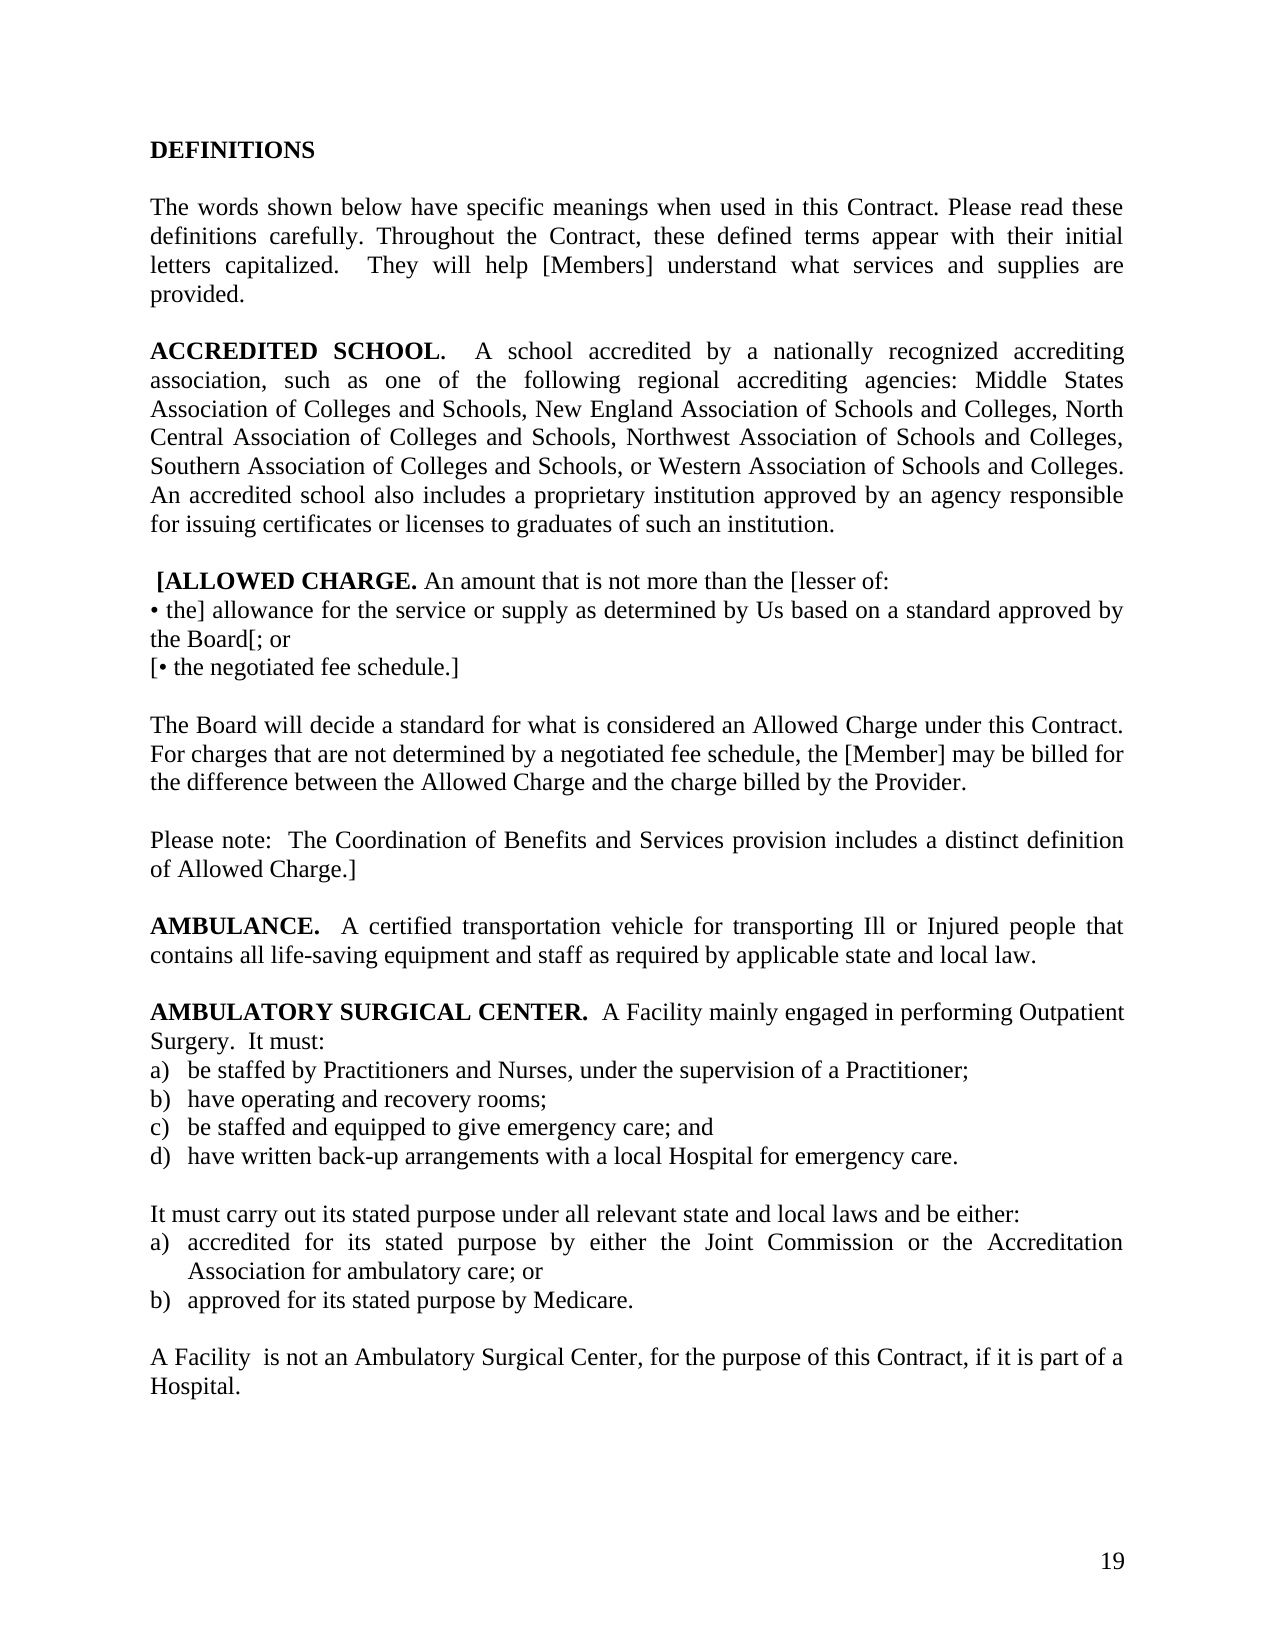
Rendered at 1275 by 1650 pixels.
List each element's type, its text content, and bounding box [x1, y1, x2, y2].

text Please note: The Coordination of Benefits and Services provision includes a distinct definition of Allowed Charge.] [150, 825, 1125, 882]
text DEFINITIONS [150, 135, 1125, 164]
list have operating and recovery rooms; [150, 1084, 1125, 1112]
text • the] allowance for the service or supply as determined by Us based on a standard approved by the Board[; or [150, 595, 1125, 652]
list be staffed by Practitioners and Nurses, under the supervision of a Practitioner; [150, 1055, 1125, 1084]
text ACCREDITED SCHOOL. A school accredited by a nationally recognized accrediting association, such as one of the following regional accrediting agencies: Middle States Association of Colleges and Schools, New England Association of Schools and Colleges, North Central Association of Colleges and Schools, Northwest Association of Schools and Colleges, Southern Association of Colleges and Schools, or Western Association of Schools and Colleges. An accredited school also includes a proprietary institution approved by an agency responsible for issuing certificates or licenses to graduates of such an institution. [150, 336, 1125, 537]
text AMBULANCE. A certified transportation vehicle for transporting Ill or Injured people that contains all life-saving equipment and staff as required by applicable state and local law. [150, 911, 1125, 969]
text AMBULATORY SURGICAL CENTER. A Facility mainly engaged in performing Outpatient Surgery. It must: [150, 997, 1125, 1055]
text The words shown below have specific meanings when used in this Contract. Please read these definitions carefully. Throughout the Contract, these defined terms appear with their initial letters capitalized. They will help [Members] understand what services and supplies are provided. [150, 192, 1125, 307]
list be staffed and equipped to give emergency care; and [150, 1112, 1125, 1141]
text It must carry out its stated purpose under all relevant state and local laws and be either: [150, 1199, 1125, 1227]
list accredited for its stated purpose by either the Joint Commission or the Accreditation Association for ambulatory care; or [150, 1227, 1125, 1285]
list approved for its stated purpose by Medicare. [150, 1285, 1125, 1314]
text The Board will decide a standard for what is considered an Allowed Charge under this Contract. For charges that are not determined by a negotiated fee schedule, the [Member] may be billed for the difference between the Allowed Charge and the charge billed by the Provider. [150, 710, 1125, 796]
text A Facility is not an Ambulatory Surgical Center, for the purpose of this Contract, if it is part of a Hospital. [150, 1342, 1125, 1400]
list have written back-up arrangements with a local Hospital for emergency care. [150, 1141, 1125, 1170]
text [ALLOWED CHARGE. An amount that is not more than the [lesser of: [150, 566, 1125, 595]
text [• the negotiated fee schedule.] [150, 652, 1125, 681]
